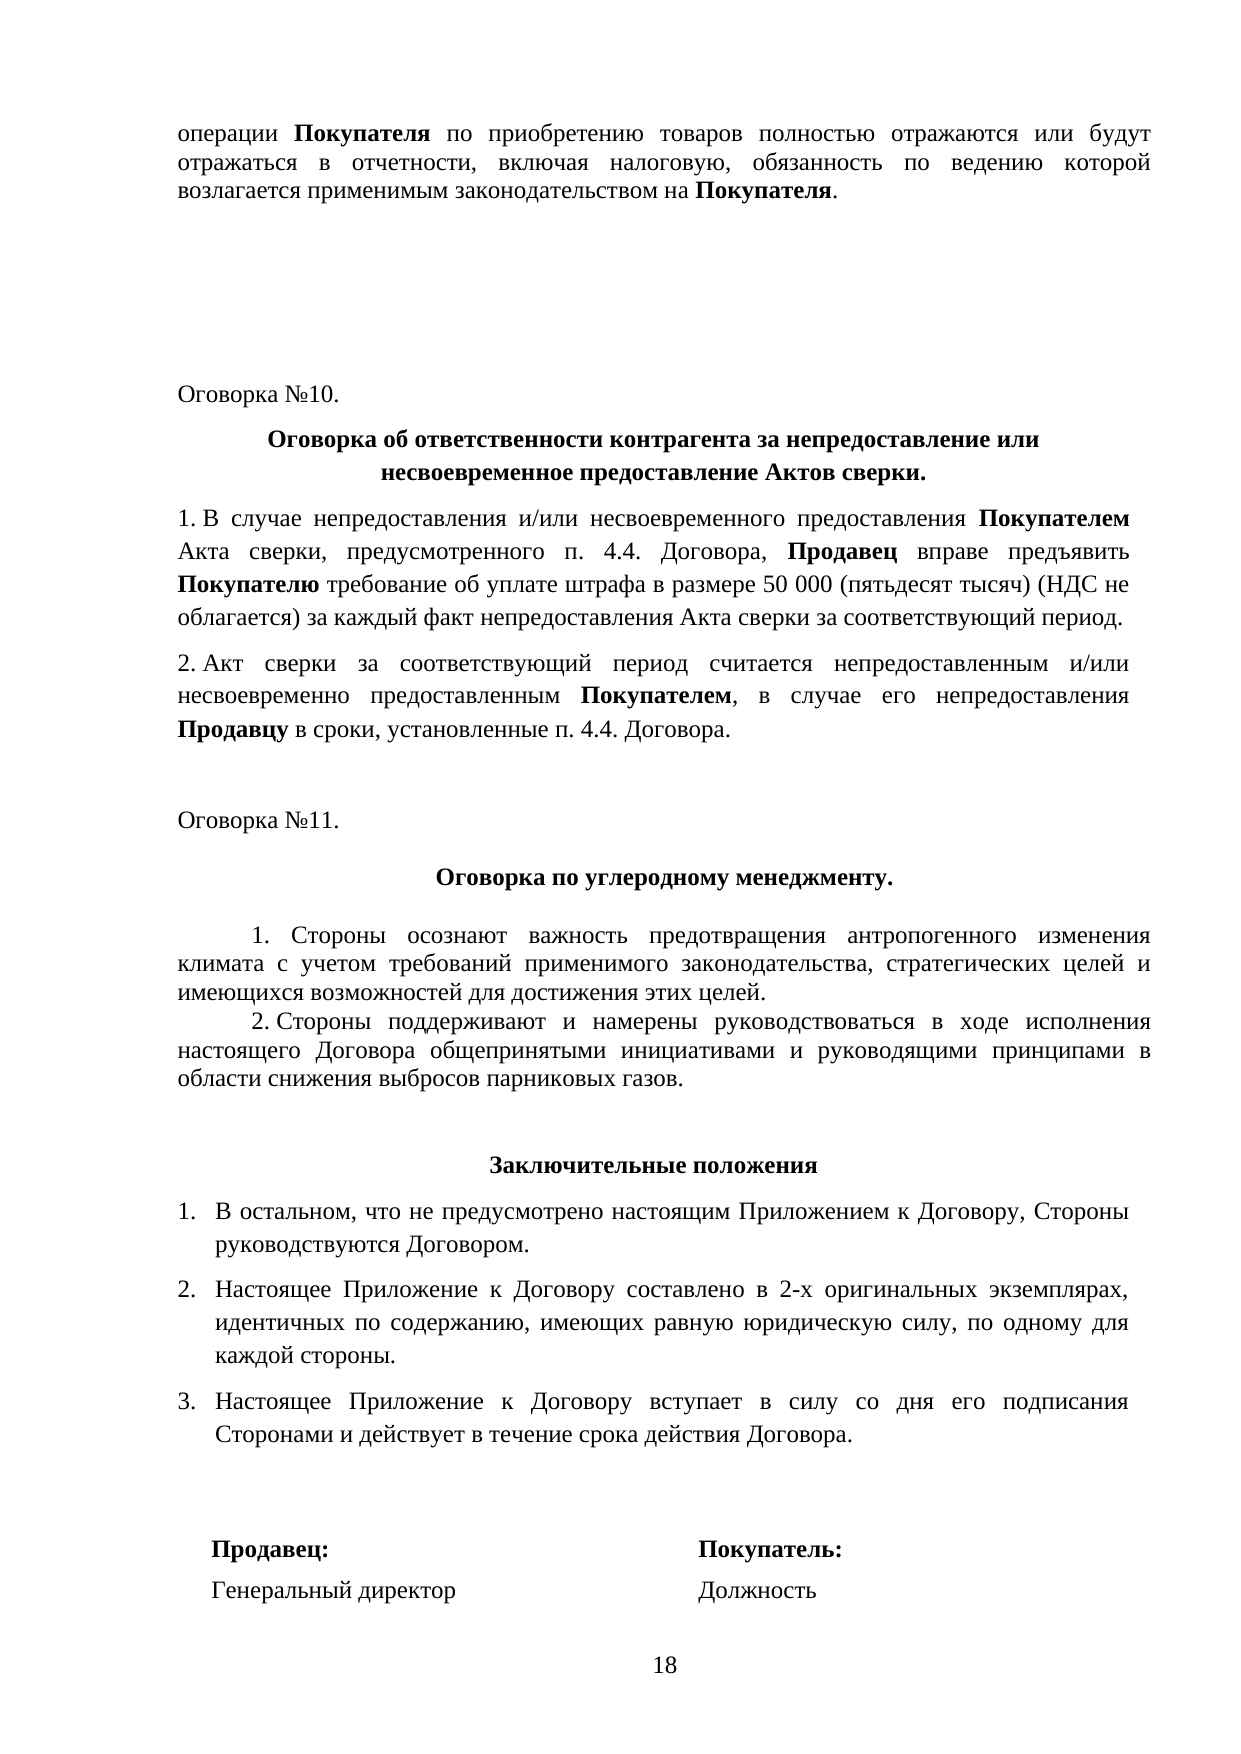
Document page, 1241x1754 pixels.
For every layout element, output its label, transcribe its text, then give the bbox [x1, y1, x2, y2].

table_header [177, 1522, 664, 1617]
list В случае непредоставления и/или несвоевременного предоставления Покупателем Акта сверки, предусмотренного п. 4.4. Договора, Продавец вправе предъявить Покупателю требование об уплате штрафа в размере 50 000 (пятьдесят тысяч) (НДС не облагается) за каждый факт непредоставления Акта сверки за соответствующий период. [177, 503, 1130, 631]
table_header [664, 1522, 1152, 1617]
text 2. Стороны поддерживают и намерены руководствоваться в ходе исполнения настоящего Договора общепринятыми инициативами и руководящими принципами в области снижения выбросов парниковых газов. [177, 1006, 1152, 1092]
list Настоящее Приложение к Договору составлено в 2-х оригинальных экземплярах, идентичных по содержанию, имеющих равную юридическую силу, по одному для каждой стороны. [177, 1274, 1130, 1369]
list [177, 118, 1152, 204]
list Настоящее Приложение к Договору вступает в силу со дня его подписания Сторонами и действует в течение срока действия Договора. [177, 1386, 1130, 1448]
text 1. Стороны осознают важность предотвращения антропогенного изменения климата с учетом требований применимого законодательства, стратегических целей и имеющихся возможностей для достижения этих целей. [177, 920, 1152, 1006]
text Оговорка об ответственности контрагента за непредоставление или несвоевременное предоставление Актов сверки. [177, 424, 1130, 486]
list Акт сверки за соответствующий период считается непредоставленным и/или несвоевременно предоставленным Покупателем, в случае его непредоставления Продавцу в сроки, установленные п. 4.4. Договора. [177, 648, 1130, 742]
list В остальном, что не предусмотрено настоящим Приложением к Договору, Стороны руководствуются Договором. [177, 1196, 1130, 1257]
text Оговорка по углеродному менеджменту. [177, 862, 1152, 891]
text Оговорка №11. [177, 805, 1152, 833]
text Заключительные положения [177, 1150, 1130, 1179]
text Оговорка №10. [177, 379, 1130, 408]
